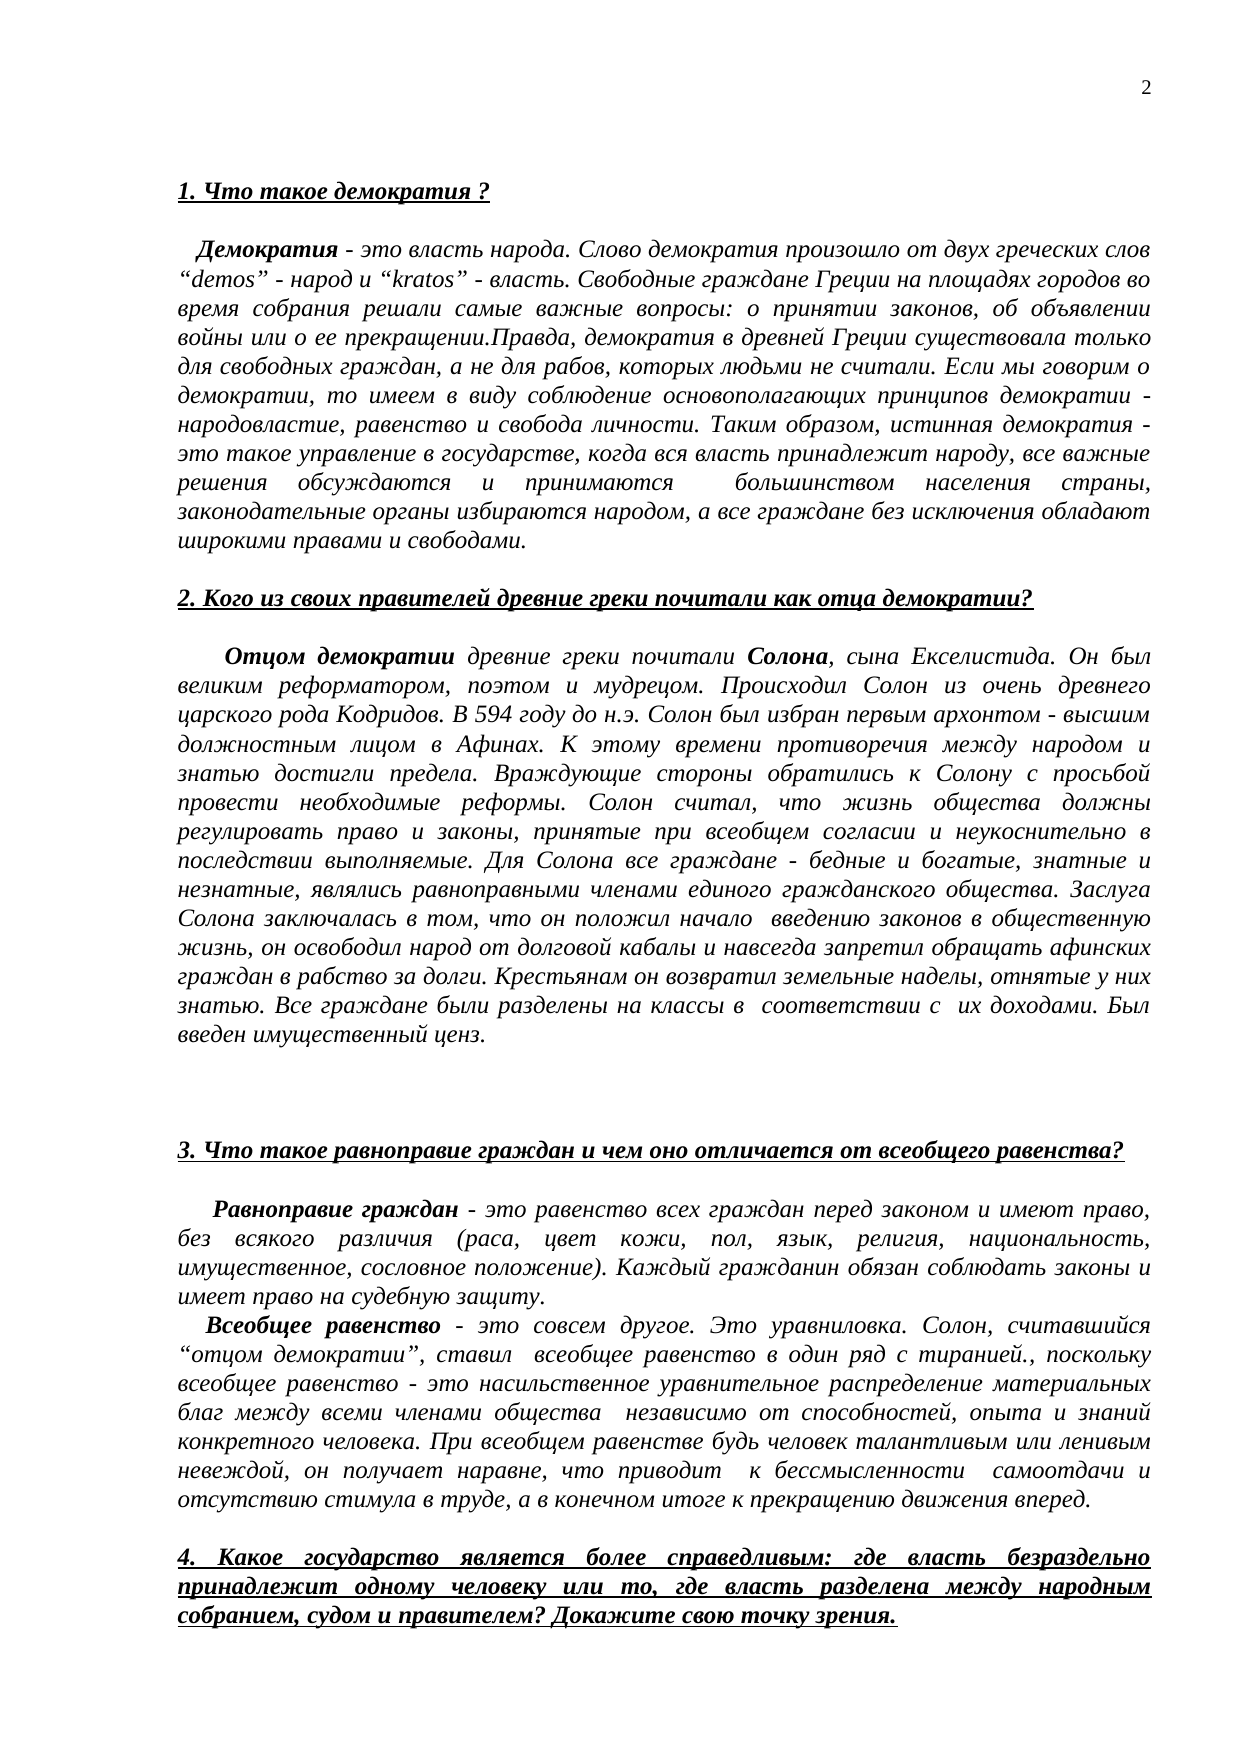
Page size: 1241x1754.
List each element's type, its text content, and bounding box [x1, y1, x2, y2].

text 4. Какое государство является более справедливым: где власть безраздельно принадлежит одному человеку или то, где власть разделена между народным собранием, судом и правителем? Докажите свою точку зрения. [177, 1597, 1152, 1629]
text 3. Что такое равноправие граждан и чем оно отличается от всеобщего равенства? [177, 1135, 1152, 1164]
text 1. Что такое демократия ? [177, 176, 1152, 205]
text Равноправие граждан - это равенство всех граждан перед законом и имеют право, без всякого различия (раса, цвет кожи, пол, язык, религия, национальность, имущественное, сословное положение). Каждый гражданин обязан соблюдать законы и имеет право на судебную защиту. [177, 1193, 1152, 1310]
text Отцом демократии древние греки почитали Солона, сына Екселистида. Он был великим реформатором, поэтом и мудрецом. Происходил Солон из очень древнего царского рода Кодридов. В 594 году до н.э. Солон был избран первым архонтом - высшим должностным лицом в Афинах. К этому времени противоречия между народом и знатью достигли предела. Враждующие стороны обратились к Солону с просьбой провести необходимые реформы. Солон считал, что жизнь общества должны регулировать право и законы, принятые при всеобщем согласии и неукоснительно в последствии выполняемые. Для Солона все граждане - бедные и богатые, знатные и незнатные, являлись равноправными членами единого гражданского общества. Заслуга Солона заключалась в том, что он положил начало введению законов в общественную жизнь, он освободил народ от долговой кабалы и навсегда запретил обращать афинских граждан в рабство за долги. Крестьянам он возвратил земельные наделы, отнятые у них знатью. Все граждане были разделены на классы в соответствии с их доходами. Был введен имущественный ценз. [177, 641, 1152, 1048]
text Всеобщее равенство - это совсем другое. Это уравниловка. Солон, считавшийся “отцом демократии”, ставил всеобщее равенство в один ряд с тиранией., поскольку всеобщее равенство - это насильственное уравнительное распределение материальных благ между всеми членами общества независимо от способностей, опыта и знаний конкретного человека. При всеобщем равенстве будь человек талантливым или ленивым невеждой, он получает наравне, что приводит к бессмысленности самоотдачи и отсутствию стимула в труде, а в конечном итоге к прекращению движения вперед. [177, 1310, 1152, 1513]
text 4. Какое государство является более справедливым: где власть безраздельно принадлежит одному человеку или то, где власть разделена между народным собранием, судом и правителем? Докажите свою точку зрения. [177, 1542, 1152, 1596]
text 2. Кого из своих правителей древние греки почитали как отца демократии? [177, 583, 1152, 612]
text Демократия - это власть народа. Слово демократия произошло от двух греческих слов “demos” - народ и “kratos” - власть. Свободные граждане Греции на площадях городов во время собрания решали самые важные вопросы: о принятии законов, об объявлении войны или о ее прекращении.Правда, демократия в древней Греции существовала только для свободных граждан, а не для рабов, которых людьми не считали. Если мы говорим о демократии, то имеем в виду соблюдение основополагающих принципов демократии - народовластие, равенство и свобода личности. Таким образом, истинная демократия - это такое управление в государстве, когда вся власть принадлежит народу, все важные решения обсуждаются и принимаются большинством населения страны, законодательные органы избираются народом, а все граждане без исключения обладают широкими правами и свободами. [177, 234, 1152, 554]
